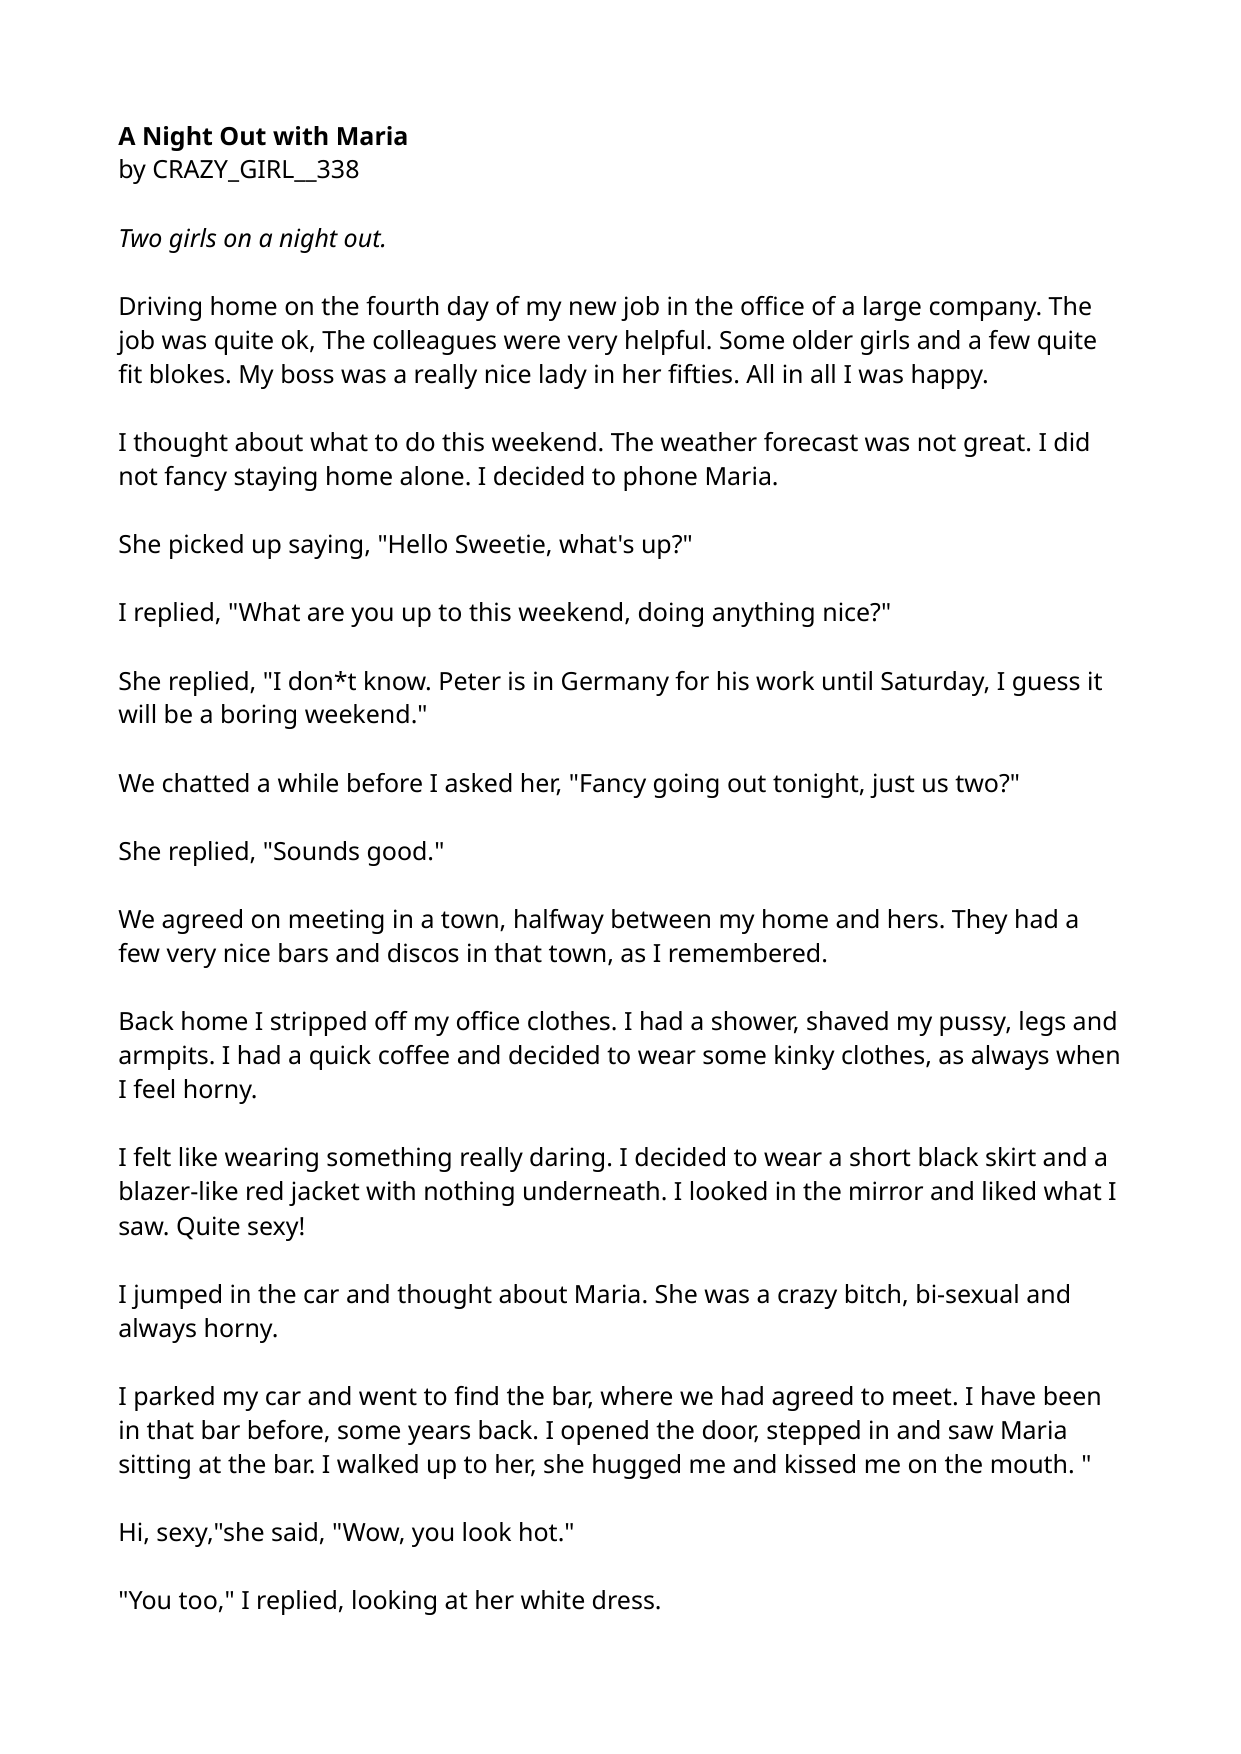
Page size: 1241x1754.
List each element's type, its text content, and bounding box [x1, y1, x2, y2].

text I jumped in the car and thought about Maria. She was a crazy bitch, bi-sexual and always horny. [118, 1276, 1122, 1344]
text We agreed on meeting in a town, halfway between my home and hers. They had a few very nice bars and discos in that town, as I remembered. [118, 902, 1122, 970]
text I felt like wearing something really daring. I decided to wear a short black skirt and a blazer-like red jacket with nothing underneath. I looked in the mirror and liked what I saw. Quite sexy! [118, 1140, 1122, 1242]
text She replied, "I don*t know. Peter is in Germany for his work until Saturday, I guess it will be a boring weekend." [118, 663, 1122, 731]
text I replied, "What are you up to this weekend, doing anything nice?" [118, 595, 1122, 629]
text A Night Out with Maria [118, 118, 1122, 152]
text She picked up saying, "Hello Sweetie, what's up?" [118, 527, 1122, 561]
text I parked my car and went to find the bar, where we had agreed to meet. I have been in that bar before, some years back. I opened the door, stepped in and saw Maria sitting at the bar. I walked up to her, she hugged me and kissed me on the mouth. " [118, 1378, 1122, 1481]
text Back home I stripped off my office clothes. I had a shower, shaved my pussy, legs and armpits. I had a quick coffee and decided to wear some kinky clothes, as always when I feel horny. [118, 1004, 1122, 1106]
text "You too," I replied, looking at her white dress. [118, 1583, 1122, 1617]
text by CRAZY_GIRL__338 [118, 152, 1122, 186]
text Hi, sexy,"she said, "Wow, you look hot." [118, 1515, 1122, 1549]
text Two girls on a night out. [118, 220, 1122, 254]
text We chatted a while before I asked her, "Fancy going out tonight, just us two?" [118, 765, 1122, 799]
text Driving home on the fourth day of my new job in the office of a large company. The job was quite ok, The colleagues were very helpful. Some older girls and a few quite fit blokes. My boss was a really nice lady in her fifties. All in all I was happy. [118, 288, 1122, 391]
text She replied, "Sounds good." [118, 833, 1122, 867]
text I thought about what to do this weekend. The weather forecast was not great. I did not fancy staying home alone. I decided to phone Maria. [118, 425, 1122, 493]
